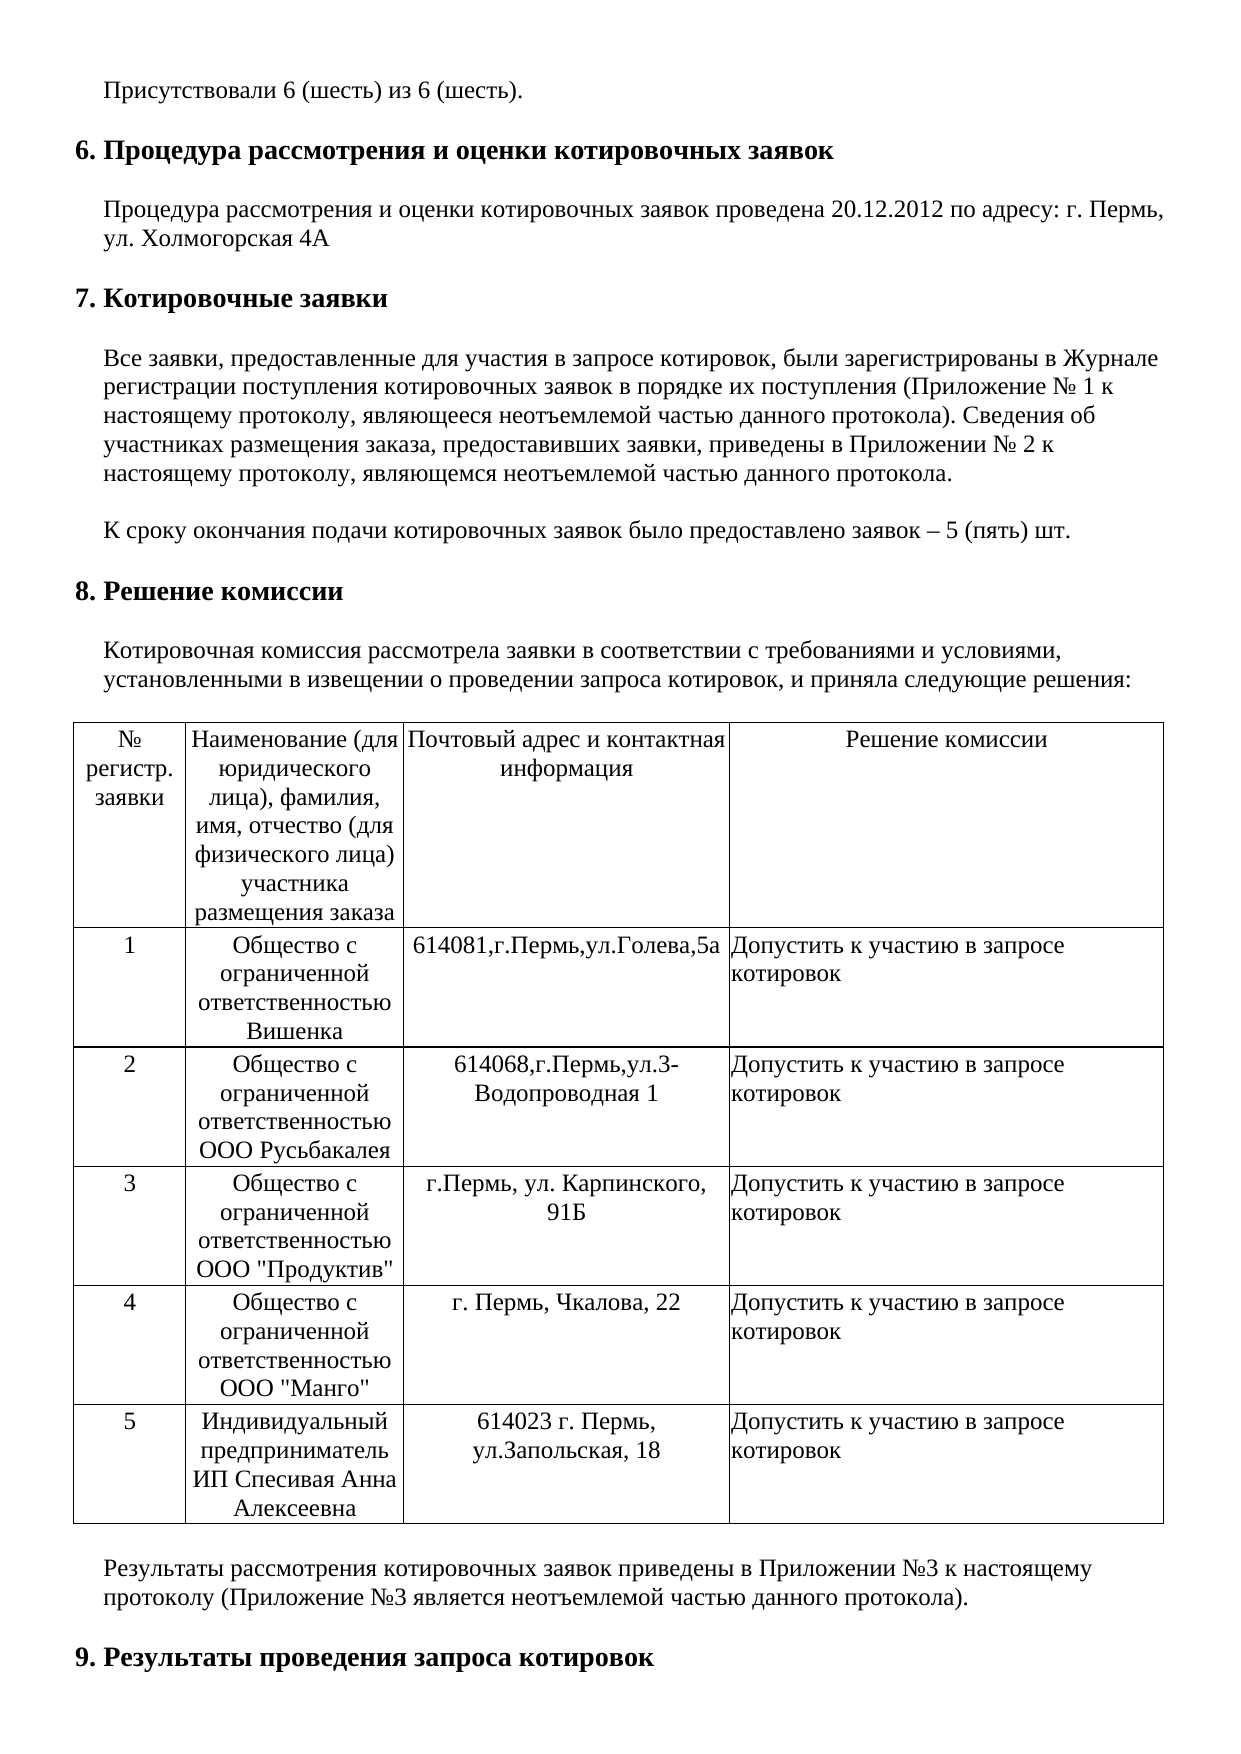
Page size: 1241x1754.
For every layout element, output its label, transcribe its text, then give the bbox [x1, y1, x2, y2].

text Присутствовали 6 (шесть) из 6 (шесть). [103, 75, 1165, 104]
text 7. Котировочные заявки [75, 281, 1165, 313]
table_cell г.Пермь, ул. Карпинского, 91Б [404, 1167, 729, 1285]
table_header Решение комиссии [730, 723, 1163, 927]
table_cell 5 [74, 1405, 185, 1523]
table_cell Индивидуальный предприниматель ИП Спесивая Анна Алексеевна [186, 1405, 403, 1523]
table_cell 614068,г.Пермь,ул.3-Водопроводная 1 [404, 1048, 729, 1166]
table_cell Допустить к участию в запросе котировок [730, 1167, 1163, 1285]
table_cell Допустить к участию в запросе котировок [730, 928, 1163, 1046]
table_header Почтовый адрес и контактная информация [404, 723, 729, 927]
table_cell 614023 г. Пермь, ул.Запольская, 18 [404, 1405, 729, 1523]
table_cell 4 [74, 1286, 185, 1404]
table_cell Допустить к участию в запросе котировок [730, 1405, 1163, 1523]
table_cell 2 [74, 1048, 185, 1166]
text Процедура рассмотрения и оценки котировочных заявок проведена 20.12.2012 по адресу: г. Пермь, ул. Холмогорская 4А [103, 194, 1165, 252]
table_cell Общество с ограниченной ответственностью ООО "Манго" [186, 1286, 403, 1404]
table_cell Общество с ограниченной ответственностью Вишенка [186, 928, 403, 1046]
table_cell Допустить к участию в запросе котировок [730, 1286, 1163, 1404]
text К сроку окончания подачи котировочных заявок было предоставлено заявок – 5 (пять) шт. [103, 516, 1165, 544]
text 8. Решение комиссии [75, 573, 1165, 606]
text Все заявки, предоставленные для участия в запросе котировок, были зарегистрированы в Журнале регистрации поступления котировочных заявок в порядке их поступления (Приложение № 1 к настоящему протоколу, являющееся неотъемлемой частью данного протокола). Сведения об участниках размещения заказа, предоставивших заявки, приведены в Приложении № 2 к настоящему протоколу, являющемся неотъемлемой частью данного протокола. [103, 343, 1165, 486]
table_cell 614081,г.Пермь,ул.Голева,5а [404, 928, 729, 1046]
table_cell Общество с ограниченной ответственностью ООО Русьбакалея [186, 1048, 403, 1166]
table_header № регистр. заявки [74, 723, 185, 927]
table_cell г. Пермь, Чкалова, 22 [404, 1286, 729, 1404]
text 9. Результаты проведения запроса котировок [75, 1640, 1165, 1672]
table_header Наименование (для юридического лица), фамилия, имя, отчество (для физического лица) участника размещения заказа [186, 723, 403, 927]
table_cell Допустить к участию в запросе котировок [730, 1048, 1163, 1166]
text Котировочная комиссия рассмотрела заявки в соответствии с требованиями и условиями, установленными в извещении о проведении запроса котировок, и приняла следующие решения: [103, 635, 1165, 693]
text Результаты рассмотрения котировочных заявок приведены в Приложении №3 к настоящему протоколу (Приложение №3 является неотъемлемой частью данного протокола). [103, 1553, 1165, 1611]
table_cell Общество с ограниченной ответственностью ООО "Продуктив" [186, 1167, 403, 1285]
text 6. Процедура рассмотрения и оценки котировочных заявок [75, 133, 1165, 165]
table_cell 3 [74, 1167, 185, 1285]
table_cell 1 [74, 928, 185, 1046]
